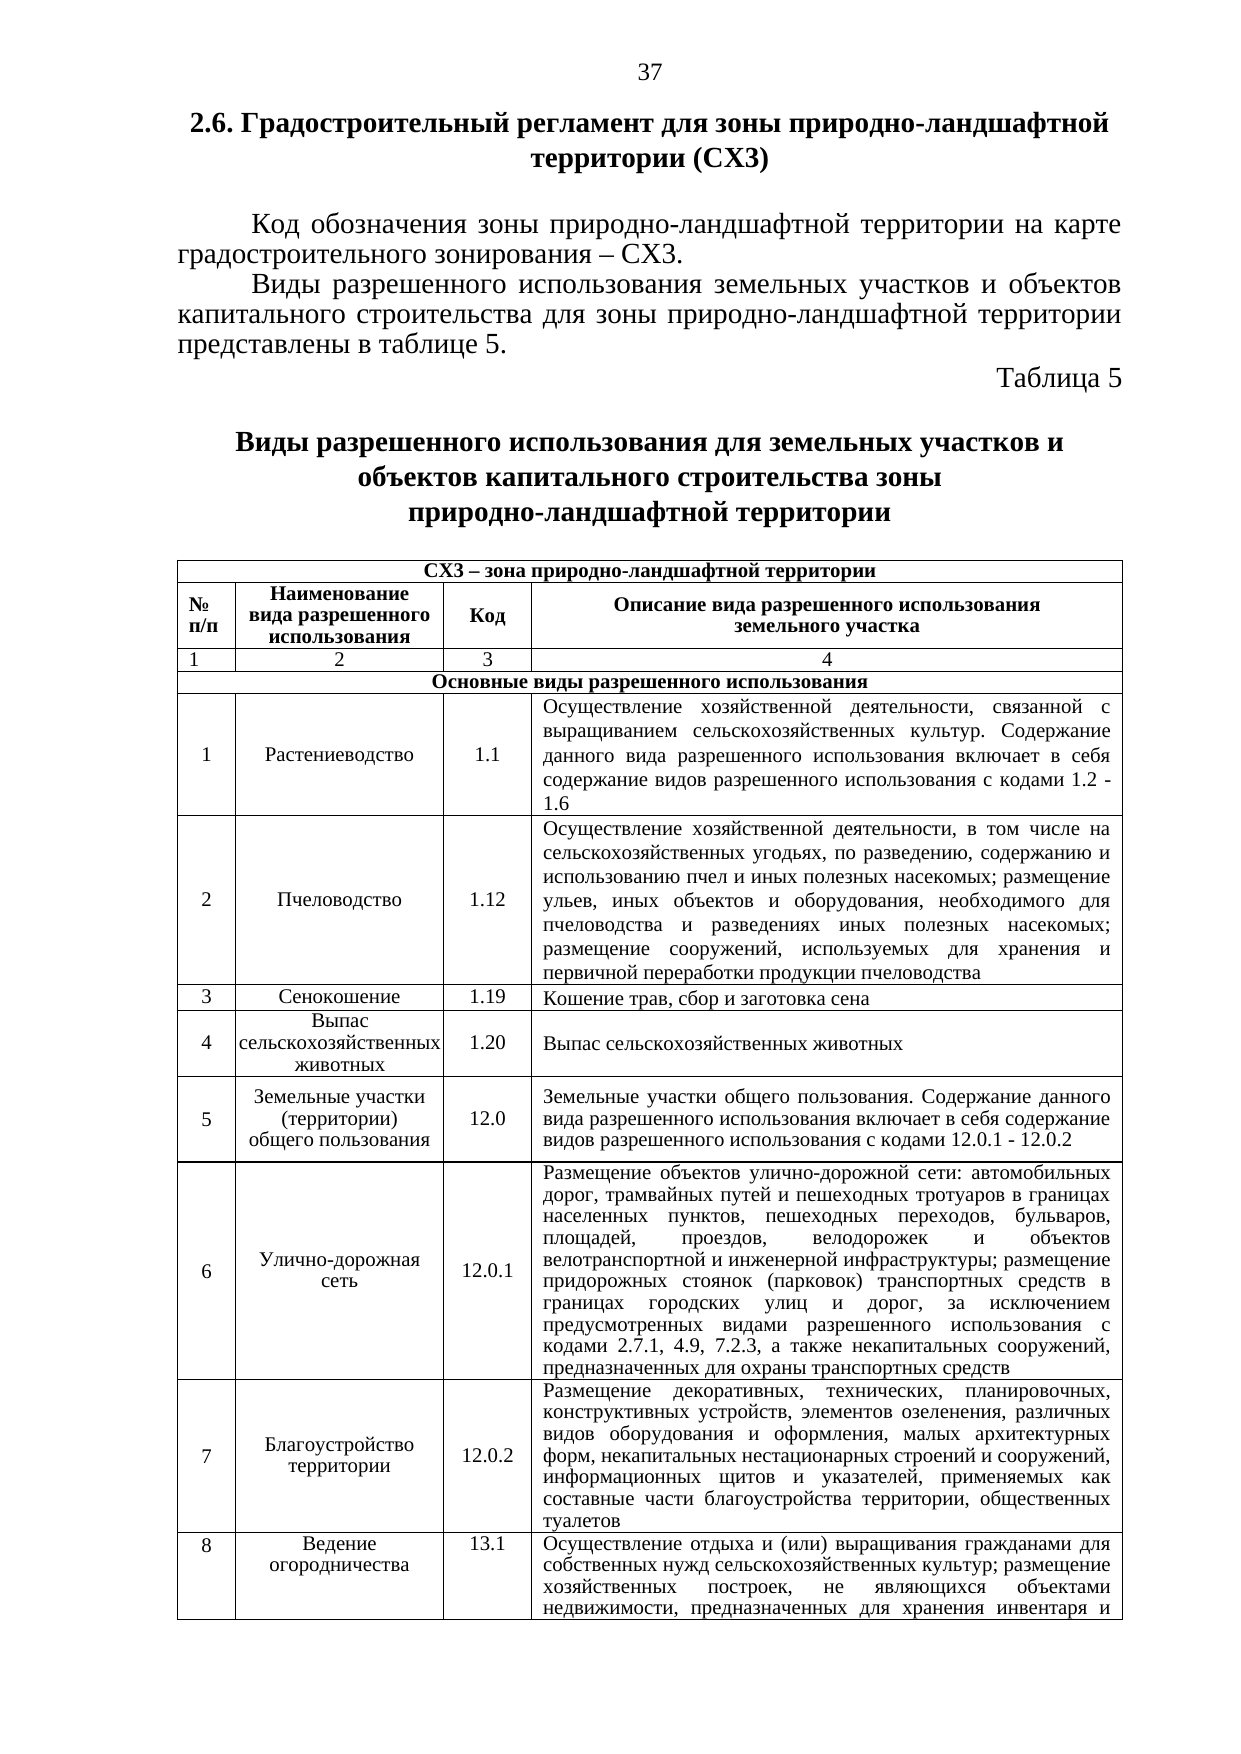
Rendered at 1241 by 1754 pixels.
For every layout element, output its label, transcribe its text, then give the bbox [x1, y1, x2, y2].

text Код обозначения зоны природно-ландшафтной территории на карте градостроительного зонирования – СХ3. [177, 209, 1122, 270]
table_cell Описание вида разрешенного использования земельного участка [532, 583, 1122, 648]
table_cell Основные виды разрешенного использования [178, 672, 1122, 693]
table_cell 2 [236, 649, 443, 671]
table_cell Земельные участки (территории) общего пользования [236, 1077, 443, 1161]
table_cell 4 [178, 1011, 235, 1076]
text 2.6. Градостроительный регламент для зоны природно-ландшафтной территории (СХ3) [177, 105, 1122, 174]
table_cell 3 [178, 985, 235, 1010]
table_cell Растениеводство [236, 694, 443, 815]
table_cell 13.1 [444, 1533, 531, 1619]
table_cell Выпас сельскохозяйственных животных [532, 1011, 1122, 1076]
table_cell Размещение объектов улично-дорожной сети: автомобильных дорог, трамвайных путей и пешеходных тротуаров в границах населенных пунктов, пешеходных переходов, бульваров, площадей, проездов, велодорожек и объектов велотранспортной и инженерной инфраструктуры; размещение придорожных стоянок (парковок) транспортных средств в границах городских улиц и дорог, за исключением предусмотренных видами разрешенного использования с кодами 2.7.1, 4.9, 7.2.3, а также некапитальных сооружений, предназначенных для охраны транспортных средств [532, 1163, 1122, 1379]
table_cell 3 [444, 649, 531, 671]
text Таблица 5 [177, 360, 1122, 394]
table_cell Кошение трав, сбор и заготовка сена [532, 985, 1122, 1010]
table_cell 1.12 [444, 816, 531, 984]
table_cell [236, 1533, 443, 1619]
table_cell 8 [178, 1533, 235, 1619]
table_cell 12.0.2 [444, 1380, 531, 1532]
table_cell Сенокошение [236, 985, 443, 1010]
table_cell № п/п [178, 583, 235, 648]
table_cell Выпас сельскохозяйственных животных [236, 1011, 443, 1076]
table_cell 6 [178, 1163, 235, 1379]
table_cell 1 [178, 694, 235, 815]
table_cell Благоустройство территории [236, 1380, 443, 1532]
list Виды разрешенного использования земельных участков и объектов капитального строительства для зоны природно-ландшафтной территории представлены в таблице 5. [177, 270, 1122, 360]
table_cell Код [444, 583, 531, 648]
table_cell 1 [178, 649, 235, 671]
table_cell 5 [178, 1077, 235, 1161]
table_cell 1.20 [444, 1011, 531, 1076]
text Виды разрешенного использования для земельных участков и объектов капитального строительства зоны [177, 424, 1122, 493]
table_cell Пчеловодство [236, 816, 443, 984]
table_cell 1.19 [444, 985, 531, 1010]
table_header СХ3 – зона природно-ландшафтной территории [178, 561, 1122, 582]
table_cell Земельные участки общего пользования. Содержание данного вида разрешенного использования включает в себя содержание видов разрешенного использования с кодами 12.0.1 - 12.0.2 [532, 1077, 1122, 1161]
table_cell 12.0 [444, 1077, 531, 1161]
table_cell 2 [178, 816, 235, 984]
table_cell 1.1 [444, 694, 531, 815]
table_cell Наименование вида разрешенного использования [236, 583, 443, 648]
table_cell 4 [532, 649, 1122, 671]
table_cell 7 [178, 1380, 235, 1532]
table_cell Улично-дорожная сеть [236, 1163, 443, 1379]
table_cell Размещение декоративных, технических, планировочных, конструктивных устройств, элементов озеленения, различных видов оборудования и оформления, малых архитектурных форм, некапитальных нестационарных строений и сооружений, информационных щитов и указателей, применяемых как составные части благоустройства территории, общественных туалетов [532, 1380, 1122, 1532]
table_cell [532, 1533, 1122, 1619]
table_cell Осуществление хозяйственной деятельности, в том числе на сельскохозяйственных угодьях, по разведению, содержанию и использованию пчел и иных полезных насекомых; размещение ульев, иных объектов и оборудования, необходимого для пчеловодства и разведениях иных полезных насекомых; размещение сооружений, используемых для хранения и первичной переработки продукции пчеловодства [532, 816, 1122, 984]
table_cell 12.0.1 [444, 1163, 531, 1379]
table_cell Осуществление хозяйственной деятельности, связанной с выращиванием сельскохозяйственных культур. Содержание данного вида разрешенного использования включает в себя содержание видов разрешенного использования с кодами 1.2 - 1.6 [532, 694, 1122, 815]
text природно-ландшафтной территории [177, 494, 1122, 528]
